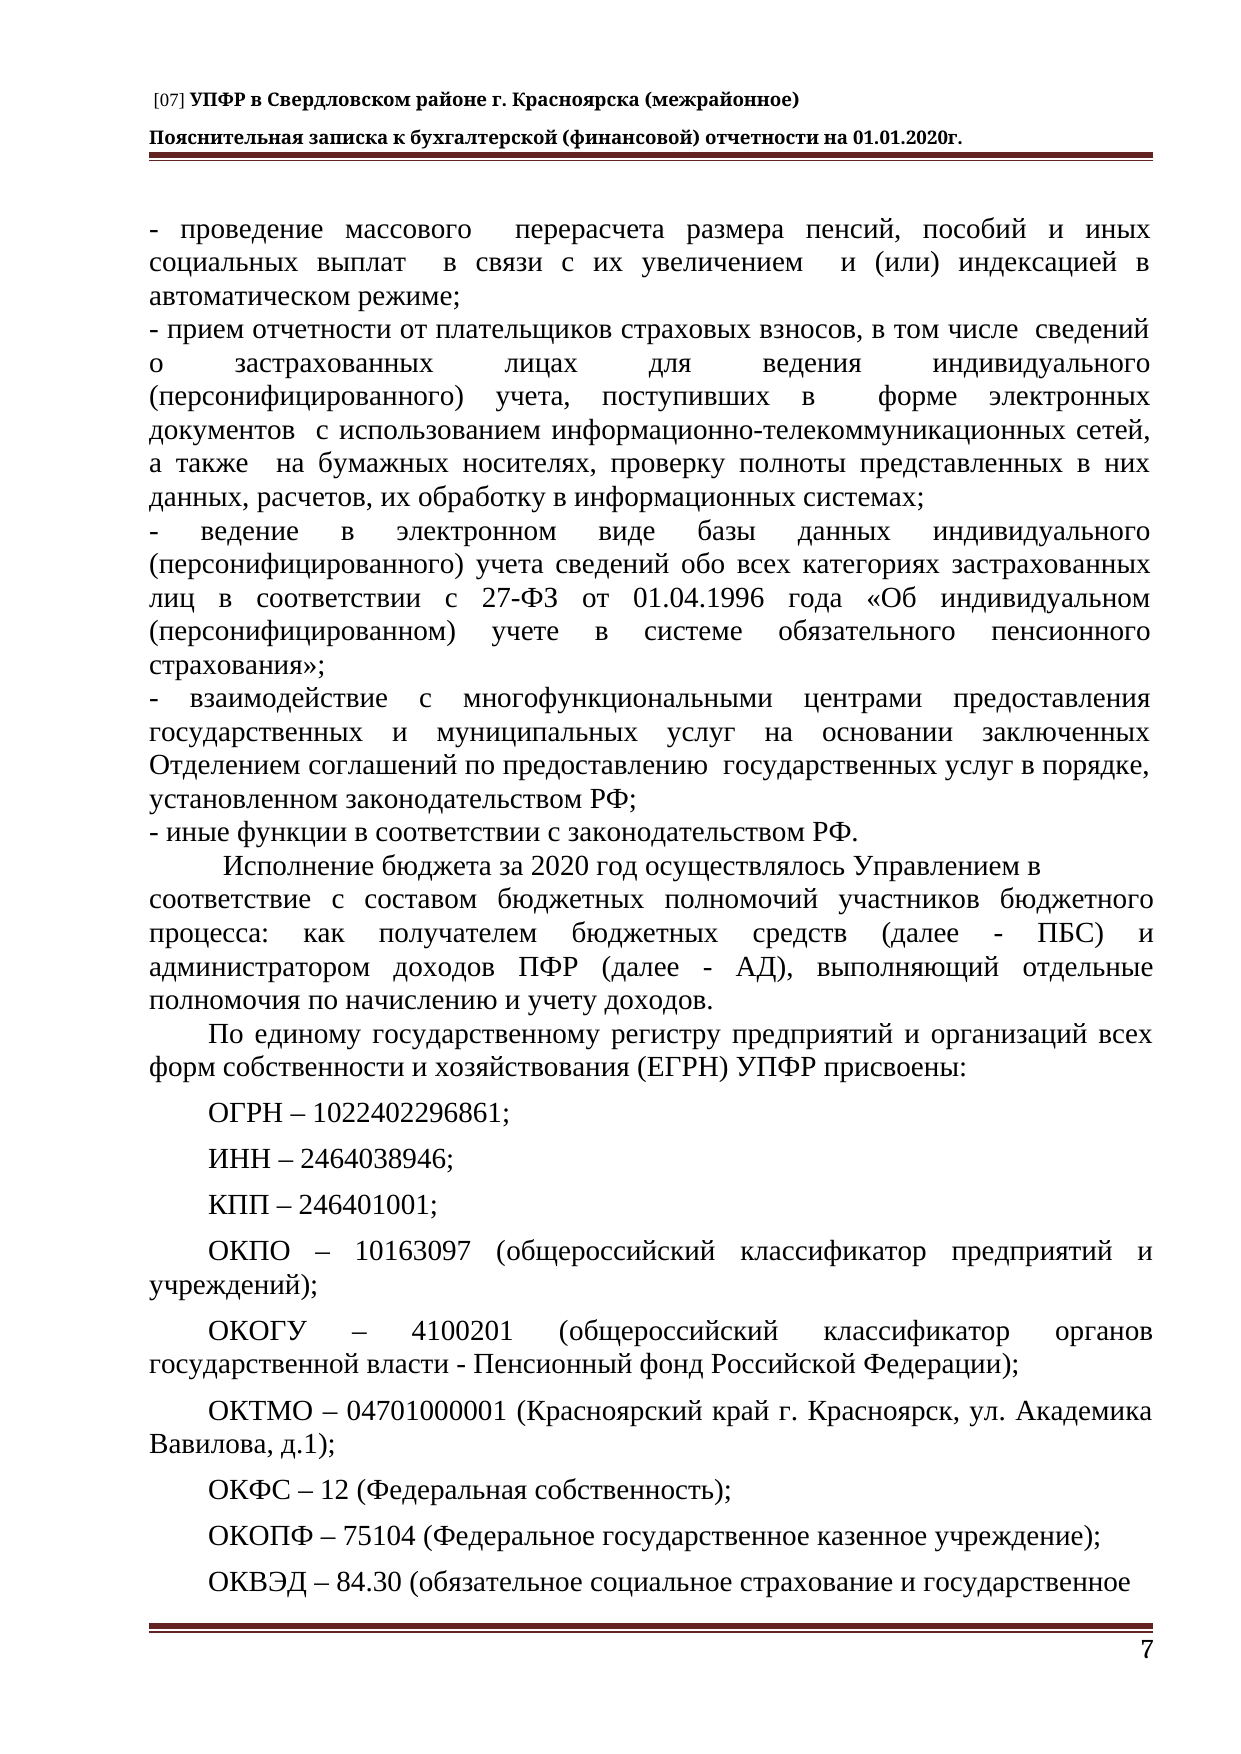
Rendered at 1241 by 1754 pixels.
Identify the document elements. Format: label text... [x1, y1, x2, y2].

text - ведение в электронном виде базы данных индивидуального (персонифицированного) учета сведений обо всех категориях застрахованных лиц в соответствии с 27-ФЗ от 01.04.1996 года «Об индивидуальном (персонифицированном) учете в системе обязательного пенсионного страхования»; [149, 513, 1151, 680]
text - взаимодействие с многофункциональными центрами предоставления государственных и муниципальных услуг на основании заключенных Отделением соглашений по предоставлению государственных услуг в порядке, установленном законодательством РФ; [149, 680, 1151, 814]
text ОКТМО – 04701000001 (Красноярский край г. Красноярск, ул. Академика Вавилова, д.1); [149, 1393, 1153, 1460]
text ОКПО – 10163097 (общероссийский классификатор предприятий и учреждений); [149, 1233, 1153, 1301]
text ИНН – 2464038946; [149, 1141, 1153, 1175]
text - проведение массового перерасчета размера пенсий, пособий и иных социальных выплат в связи с их увеличением и (или) индексацией в автоматическом режиме; [149, 211, 1151, 311]
text По единому государственному регистру предприятий и организаций всех форм собственности и хозяйствования (ЕГРН) УПФР присвоены: [149, 1016, 1153, 1083]
text КПП – 246401001; [149, 1187, 1153, 1221]
text ОГРН – 1022402296861; [149, 1095, 1153, 1129]
text ОКОГУ – 4100201 (общероссийский классификатор органов государственной власти - Пенсионный фонд Российской Федерации); [149, 1313, 1153, 1380]
text соответствие с составом бюджетных полномочий участников бюджетного процесса: как получателем бюджетных средств (далее - ПБС) и администратором доходов ПФР (далее - АД), выполняющий отдельные полномочия по начислению и учету доходов. [149, 882, 1155, 1016]
text ОКОПФ – 75104 (Федеральное государственное казенное учреждение); [149, 1518, 1153, 1552]
text Исполнение бюджета за 2020 год осуществлялось Управлением в [90, 848, 1155, 882]
text - иные функции в соответствии с законодательством РФ. [149, 814, 1151, 848]
text - прием отчетности от плательщиков страховых взносов, в том числе сведений о застрахованных лицах для ведения индивидуального (персонифицированного) учета, поступивших в форме электронных документов с использованием информационно-телекоммуникационных сетей, а также на бумажных носителях, проверку полноты представленных в них данных, расчетов, их обработку в информационных системах; [149, 311, 1151, 513]
text ОКВЭД – 84.30 (обязательное социальное страхование и государственное [149, 1564, 1153, 1598]
text ОКФС – 12 (Федеральная собственность); [149, 1472, 1153, 1506]
